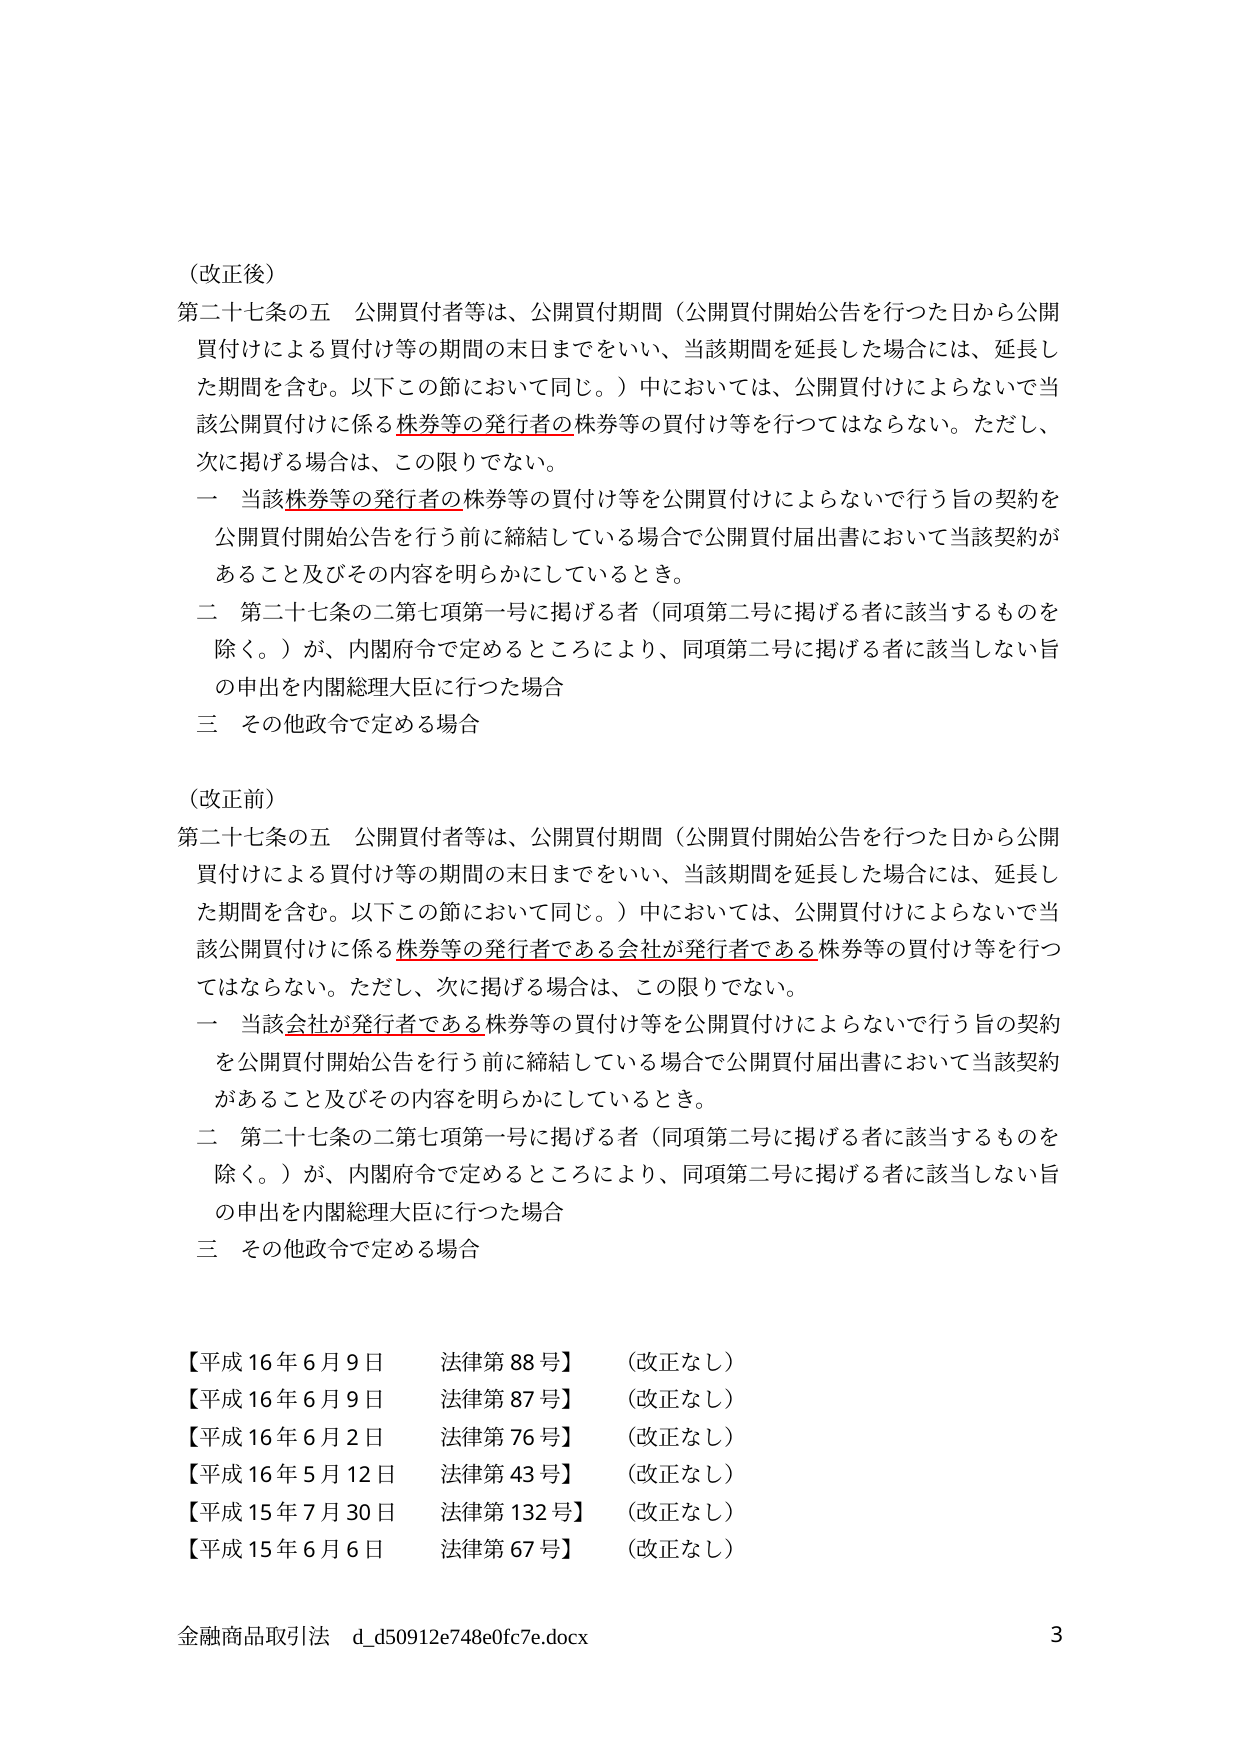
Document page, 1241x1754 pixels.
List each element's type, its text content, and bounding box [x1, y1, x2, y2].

text 第二十七条の五 公開買付者等は、公開買付期間（公開買付開始公告を行つた日から公開買付けによる買付け等の期間の末日までをいい、当該期間を延長した場合には、延長した期間を含む。以下この節において同じ。）中においては、公開買付けによらないで当該公開買付けに係る株券等の発行者である会社が発行者である株券等の買付け等を行つてはならない。ただし、次に掲げる場合は、この限りでない。 [177, 817, 1063, 1004]
text 【平成15年6月6日 法律第67号】 （改正なし） [177, 1529, 1063, 1567]
text 三 その他政令で定める場合 [196, 704, 1063, 742]
text 一 当該株券等の発行者の株券等の買付け等を公開買付けによらないで行う旨の契約を公開買付開始公告を行う前に締結している場合で公開買付届出書において当該契約があること及びその内容を明らかにしているとき。 [196, 479, 1063, 592]
text 【平成15年7月30日 法律第132号】 （改正なし） [177, 1492, 1063, 1529]
text 三 その他政令で定める場合 [196, 1229, 1063, 1267]
text 第二十七条の五 公開買付者等は、公開買付期間（公開買付開始公告を行つた日から公開買付けによる買付け等の期間の末日までをいい、当該期間を延長した場合には、延長した期間を含む。以下この節において同じ。）中においては、公開買付けによらないで当該公開買付けに係る株券等の発行者の株券等の買付け等を行つてはならない。ただし、次に掲げる場合は、この限りでない。 [177, 292, 1063, 479]
text 【平成16年6月2日 法律第76号】 （改正なし） [177, 1417, 1063, 1454]
text 二 第二十七条の二第七項第一号に掲げる者（同項第二号に掲げる者に該当するものを除く。）が、内閣府令で定めるところにより、同項第二号に掲げる者に該当しない旨の申出を内閣総理大臣に行つた場合 [196, 1117, 1063, 1229]
text 【平成16年5月12日 法律第43号】 （改正なし） [177, 1454, 1063, 1492]
text （改正後） [177, 254, 1063, 292]
text 一 当該会社が発行者である株券等の買付け等を公開買付けによらないで行う旨の契約を公開買付開始公告を行う前に締結している場合で公開買付届出書において当該契約があること及びその内容を明らかにしているとき。 [196, 1004, 1063, 1117]
text （改正前） [177, 779, 1063, 817]
text 二 第二十七条の二第七項第一号に掲げる者（同項第二号に掲げる者に該当するものを除く。）が、内閣府令で定めるところにより、同項第二号に掲げる者に該当しない旨の申出を内閣総理大臣に行つた場合 [196, 592, 1063, 704]
text 【平成16年6月9日 法律第88号】 （改正なし） [177, 1342, 1063, 1379]
text 【平成16年6月9日 法律第87号】 （改正なし） [177, 1379, 1063, 1417]
